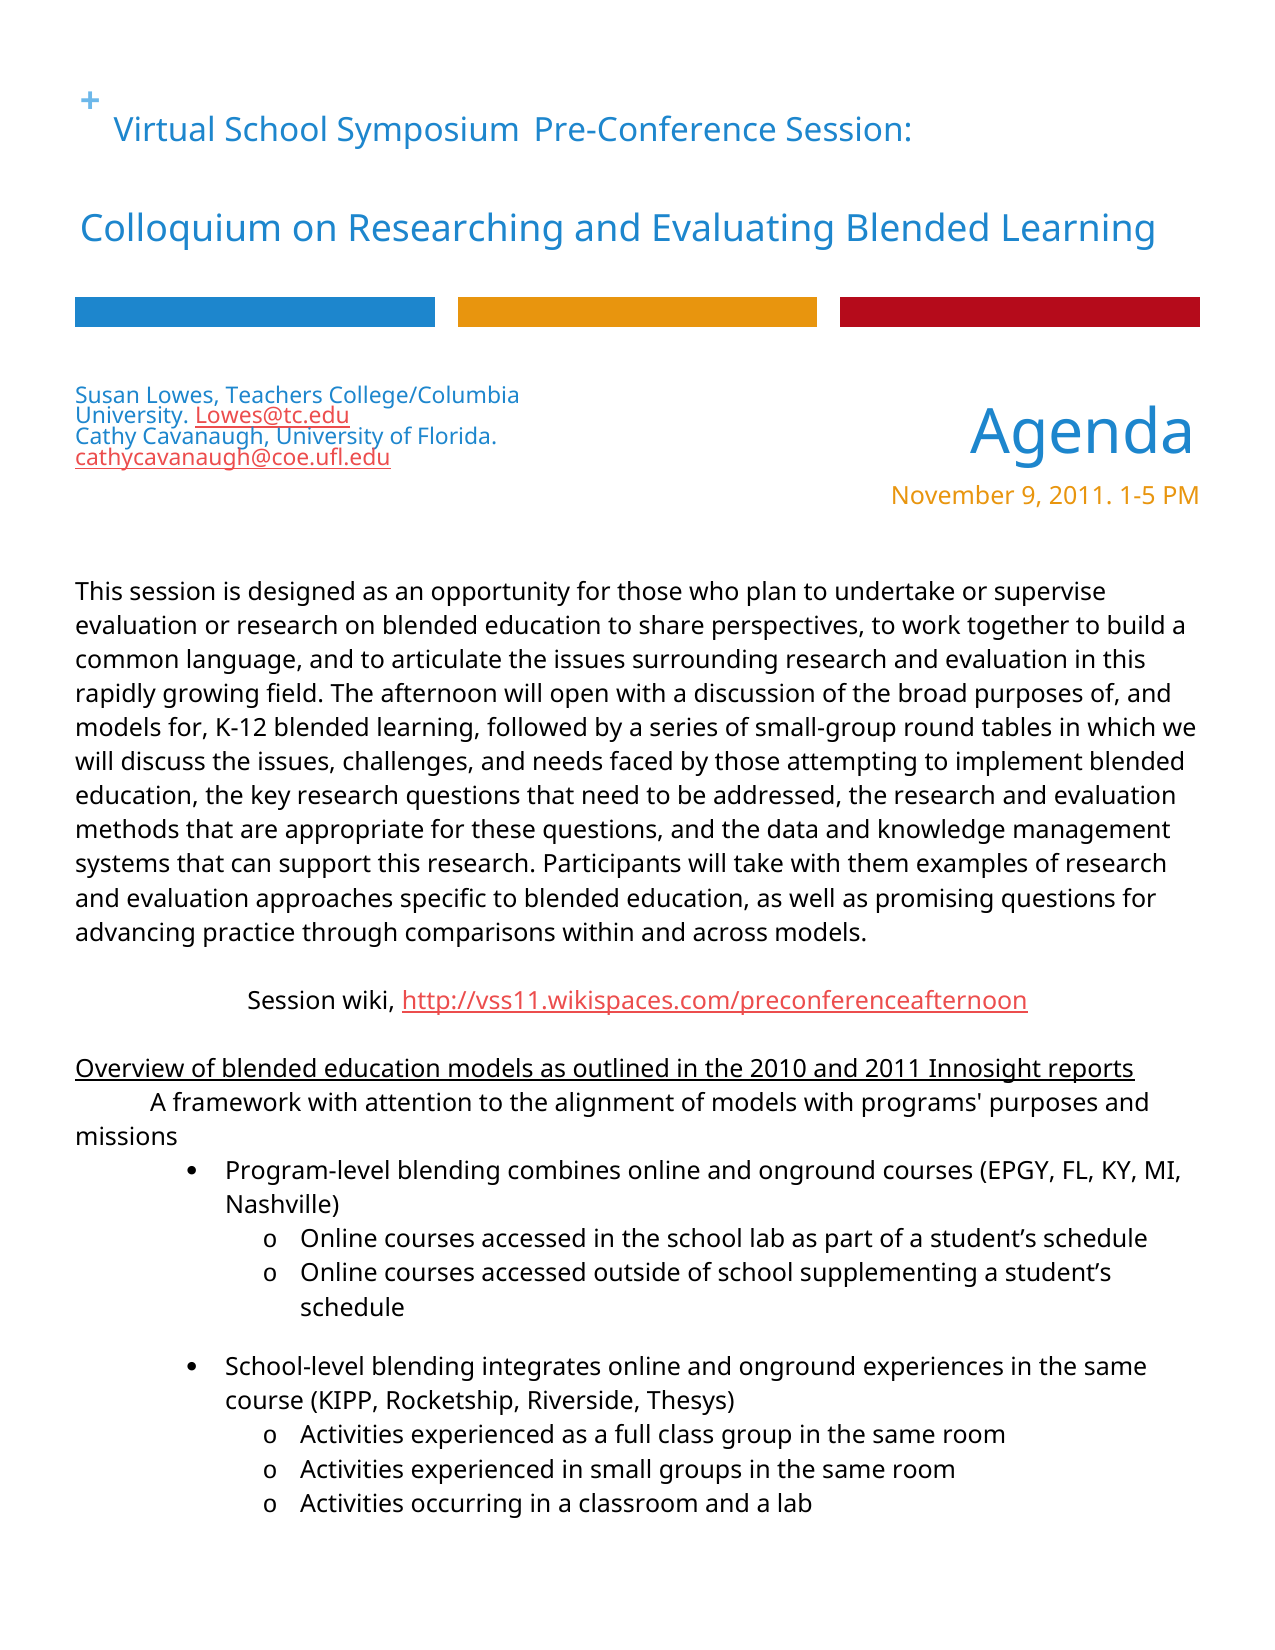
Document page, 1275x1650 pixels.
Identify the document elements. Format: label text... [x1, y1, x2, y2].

text Overview of blended education models as outlined in the 2010 and 2011 Innosight reports [75, 1051, 1200, 1084]
list School-level blending integrates online and onground experiences in the same course (KIPP, Rocketship, Riverside, Thesys) [187, 1349, 1200, 1417]
list Program-level blending combines online and onground courses (EPGY, FL, KY, MI, Nashville) [187, 1153, 1200, 1221]
text This session is designed as an opportunity for those who plan to undertake or supervise evaluation or research on blended education to share perspectives, to work together to build a common language, and to articulate the issues surrounding research and evaluation in this rapidly growing field. The afternoon will open with a discussion of the broad purposes of, and models for, K-12 blended learning, followed by a series of small-group round tables in which we will discuss the issues, challenges, and needs faced by those attempting to implement blended education, the key research questions that need to be addressed, the research and evaluation methods that are appropriate for these questions, and the data and knowledge management systems that can support this research. Participants will take with them examples of research and evaluation approaches specific to blended education, as well as promising questions for advancing practice through comparisons within and across models. [75, 574, 1200, 948]
text Session wiki, http://vss11.wikispaces.com/preconferenceafternoon [75, 982, 1200, 1016]
list Online courses accessed outside of school supplementing a student’s schedule [262, 1255, 1200, 1349]
text A framework with attention to the alignment of models with programs' purposes and missions [75, 1084, 1200, 1153]
list Activities experienced in small groups in the same room [262, 1451, 1200, 1486]
list Activities occurring in a classroom and a lab [262, 1486, 1200, 1520]
list Online courses accessed in the school lab as part of a student’s schedule [262, 1221, 1200, 1255]
list Activities experienced as a full class group in the same room [262, 1417, 1200, 1451]
